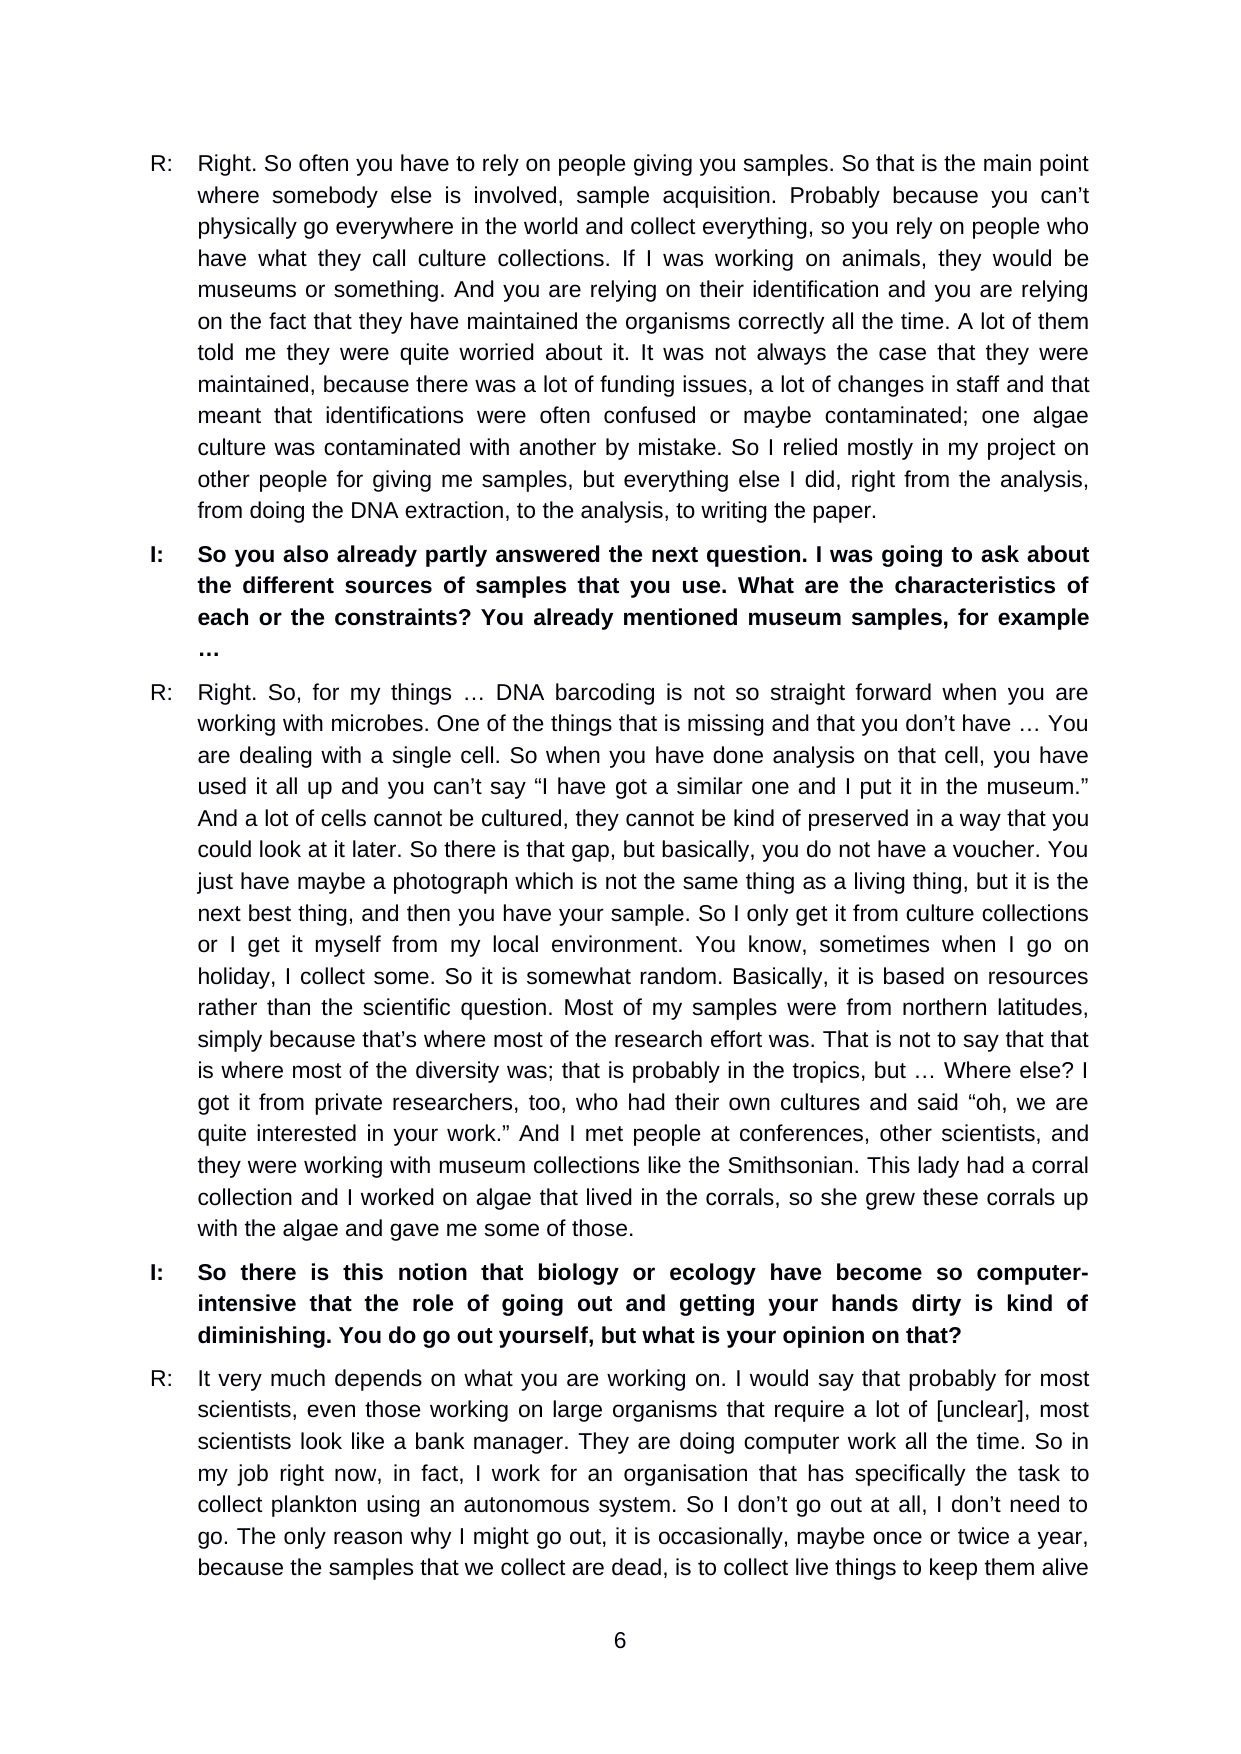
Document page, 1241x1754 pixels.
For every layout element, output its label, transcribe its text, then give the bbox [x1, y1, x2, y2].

text I: So there is this notion that biology or ecology have become so computer-intensive that the role of going out and getting your hands dirty is kind of diminishing. You do go out yourself, but what is your opinion on that? [150, 1258, 1090, 1348]
text R: Right. So often you have to rely on people giving you samples. So that is the main point where somebody else is involved, sample acquisition. Probably because you can’t physically go everywhere in the world and collect everything, so you rely on people who have what they call culture collections. If I was working on animals, they would be museums or something. And you are relying on their identification and you are relying on the fact that they have maintained the organisms correctly all the time. A lot of them told me they were quite worried about it. It was not always the case that they were maintained, because there was a lot of funding issues, a lot of changes in staff and that meant that identifications were often confused or maybe contaminated; one algae culture was contaminated with another by mistake. So I relied mostly in my project on other people for giving me samples, but everything else I did, right from the analysis, from doing the DNA extraction, to the analysis, to writing the paper. [150, 150, 1090, 523]
text R: Right. So, for my things … DNA barcoding is not so straight forward when you are working with microbes. One of the things that is missing and that you don’t have … You are dealing with a single cell. So when you have done analysis on that cell, you have used it all up and you can’t say “I have got a similar one and I put it in the museum.” And a lot of cells cannot be cultured, they cannot be kind of preserved in a way that you could look at it later. So there is that gap, but basically, you do not have a voucher. You just have maybe a photograph which is not the same thing as a living thing, but it is the next best thing, and then you have your sample. So I only get it from culture collections or I get it myself from my local environment. You know, sometimes when I go on holiday, I collect some. So it is somewhat random. Basically, it is based on resources rather than the scientific question. Most of my samples were from northern latitudes, simply because that’s where most of the research effort was. That is not to say that that is where most of the diversity was; that is probably in the tropics, but … Where else? I got it from private researchers, too, who had their own cultures and said “oh, we are quite interested in your work.” And I met people at conferences, other scientists, and they were working with museum collections like the Smithsonian. This lady had a corral collection and I worked on algae that lived in the corrals, so she grew these corrals up with the algae and gave me some of those. [150, 678, 1090, 1241]
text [150, 1365, 1090, 1581]
text I: So you also already partly answered the next question. I was going to ask about the different sources of samples that you use. What are the characteristics of each or the constraints? You already mentioned museum samples, for example … [150, 541, 1090, 662]
